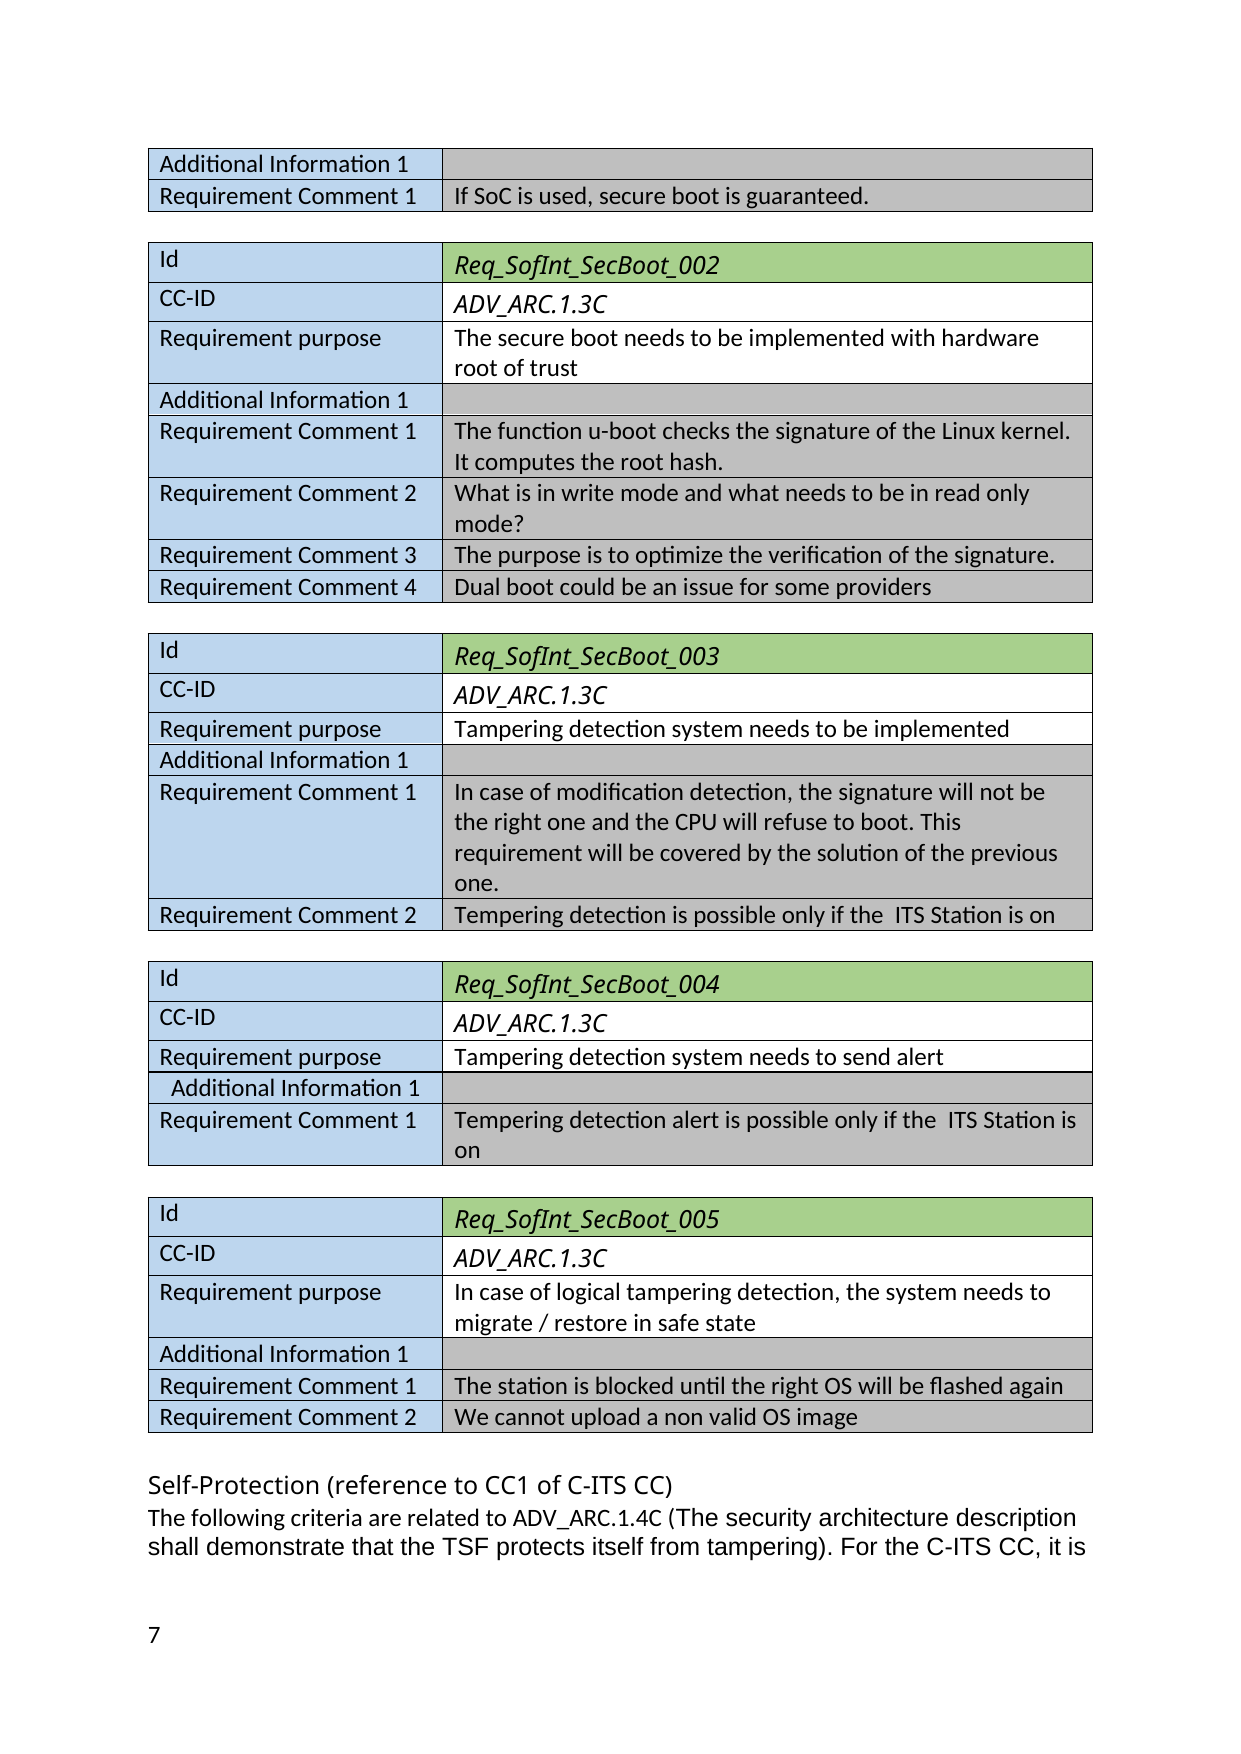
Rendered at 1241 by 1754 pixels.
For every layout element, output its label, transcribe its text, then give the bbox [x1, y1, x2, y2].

table_header Req_SofInt_SecBoot_004 [443, 962, 1092, 1001]
table_cell Tempering detection alert is possible only if the ITS Station is on [443, 1104, 1092, 1165]
table_cell Requirement Comment 2 [149, 899, 442, 930]
table_cell Dual boot could be an issue for some providers [443, 571, 1092, 602]
table_cell Requirement purpose [149, 322, 442, 383]
table_cell Requirement Comment 2 [149, 1401, 442, 1432]
table_cell CC-ID [149, 1237, 442, 1275]
table_cell ADV_ARC.1.3C [443, 1002, 1092, 1040]
table_cell If SoC is used, secure boot is guaranteed. [443, 180, 1092, 211]
table_cell [443, 384, 1092, 414]
table_cell [443, 1073, 1092, 1103]
table_cell In case of logical tampering detection, the system needs to migrate / restore in safe state [443, 1276, 1092, 1337]
table_cell Requirement purpose [149, 713, 442, 743]
table_cell Requirement Comment 1 [149, 1370, 442, 1400]
table_cell [443, 1338, 1092, 1369]
table_cell Additional Information 1 [149, 1073, 442, 1103]
table_cell Requirement Comment 3 [149, 540, 442, 570]
table_cell ADV_ARC.1.3C [443, 674, 1092, 712]
table_cell Tampering detection system needs to send alert [443, 1041, 1092, 1071]
table_cell CC-ID [149, 1002, 442, 1040]
table_header Id [149, 1198, 442, 1236]
table_header Id [149, 243, 442, 282]
table_cell Requirement Comment 4 [149, 571, 442, 602]
table_cell We cannot upload a non valid OS image [443, 1401, 1092, 1432]
table_header Req_SofInt_SecBoot_005 [443, 1198, 1092, 1236]
table_header Id [149, 962, 442, 1001]
table_cell Requirement Comment 1 [149, 776, 442, 898]
table_header Req_SofInt_SecBoot_003 [443, 634, 1092, 673]
table_cell What is in write mode and what needs to be in read only mode? [443, 478, 1092, 539]
table_cell [443, 149, 1092, 179]
table_cell Requirement Comment 1 [149, 1104, 442, 1165]
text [148, 1502, 1093, 1561]
table_cell Requirement purpose [149, 1276, 442, 1337]
table_cell Additional Information 1 [149, 149, 442, 179]
table_cell The secure boot needs to be implemented with hardware root of trust [443, 322, 1092, 383]
table_cell [443, 745, 1092, 775]
table_cell Additional Information 1 [149, 384, 442, 414]
table_header Req_SofInt_SecBoot_002 [443, 243, 1092, 282]
table_cell The function u-boot checks the signature of the Linux kernel. It computes the root hash. [443, 416, 1092, 477]
table_cell Requirement Comment 2 [149, 478, 442, 539]
table_cell Requirement purpose [149, 1041, 442, 1071]
table_cell Tempering detection is possible only if the ITS Station is on [443, 899, 1092, 930]
table_cell The station is blocked until the right OS will be flashed again [443, 1370, 1092, 1400]
table_cell Requirement Comment 1 [149, 416, 442, 477]
table_cell Tampering detection system needs to be implemented [443, 713, 1092, 743]
table_cell In case of modification detection, the signature will not be the right one and the CPU will refuse to boot. This requirement will be covered by the solution of the previous one. [443, 776, 1092, 898]
table_header Id [149, 634, 442, 673]
table_cell Additional Information 1 [149, 745, 442, 775]
table_cell Additional Information 1 [149, 1338, 442, 1369]
table_cell CC-ID [149, 674, 442, 712]
subtitle Self-Protection (reference to CC1 of C-ITS CC) [148, 1468, 1093, 1502]
table_cell ADV_ARC.1.3C [443, 283, 1092, 321]
table_cell ADV_ARC.1.3C [443, 1237, 1092, 1275]
table_cell The purpose is to optimize the verification of the signature. [443, 540, 1092, 570]
table_cell CC-ID [149, 283, 442, 321]
table_cell Requirement Comment 1 [149, 180, 442, 211]
